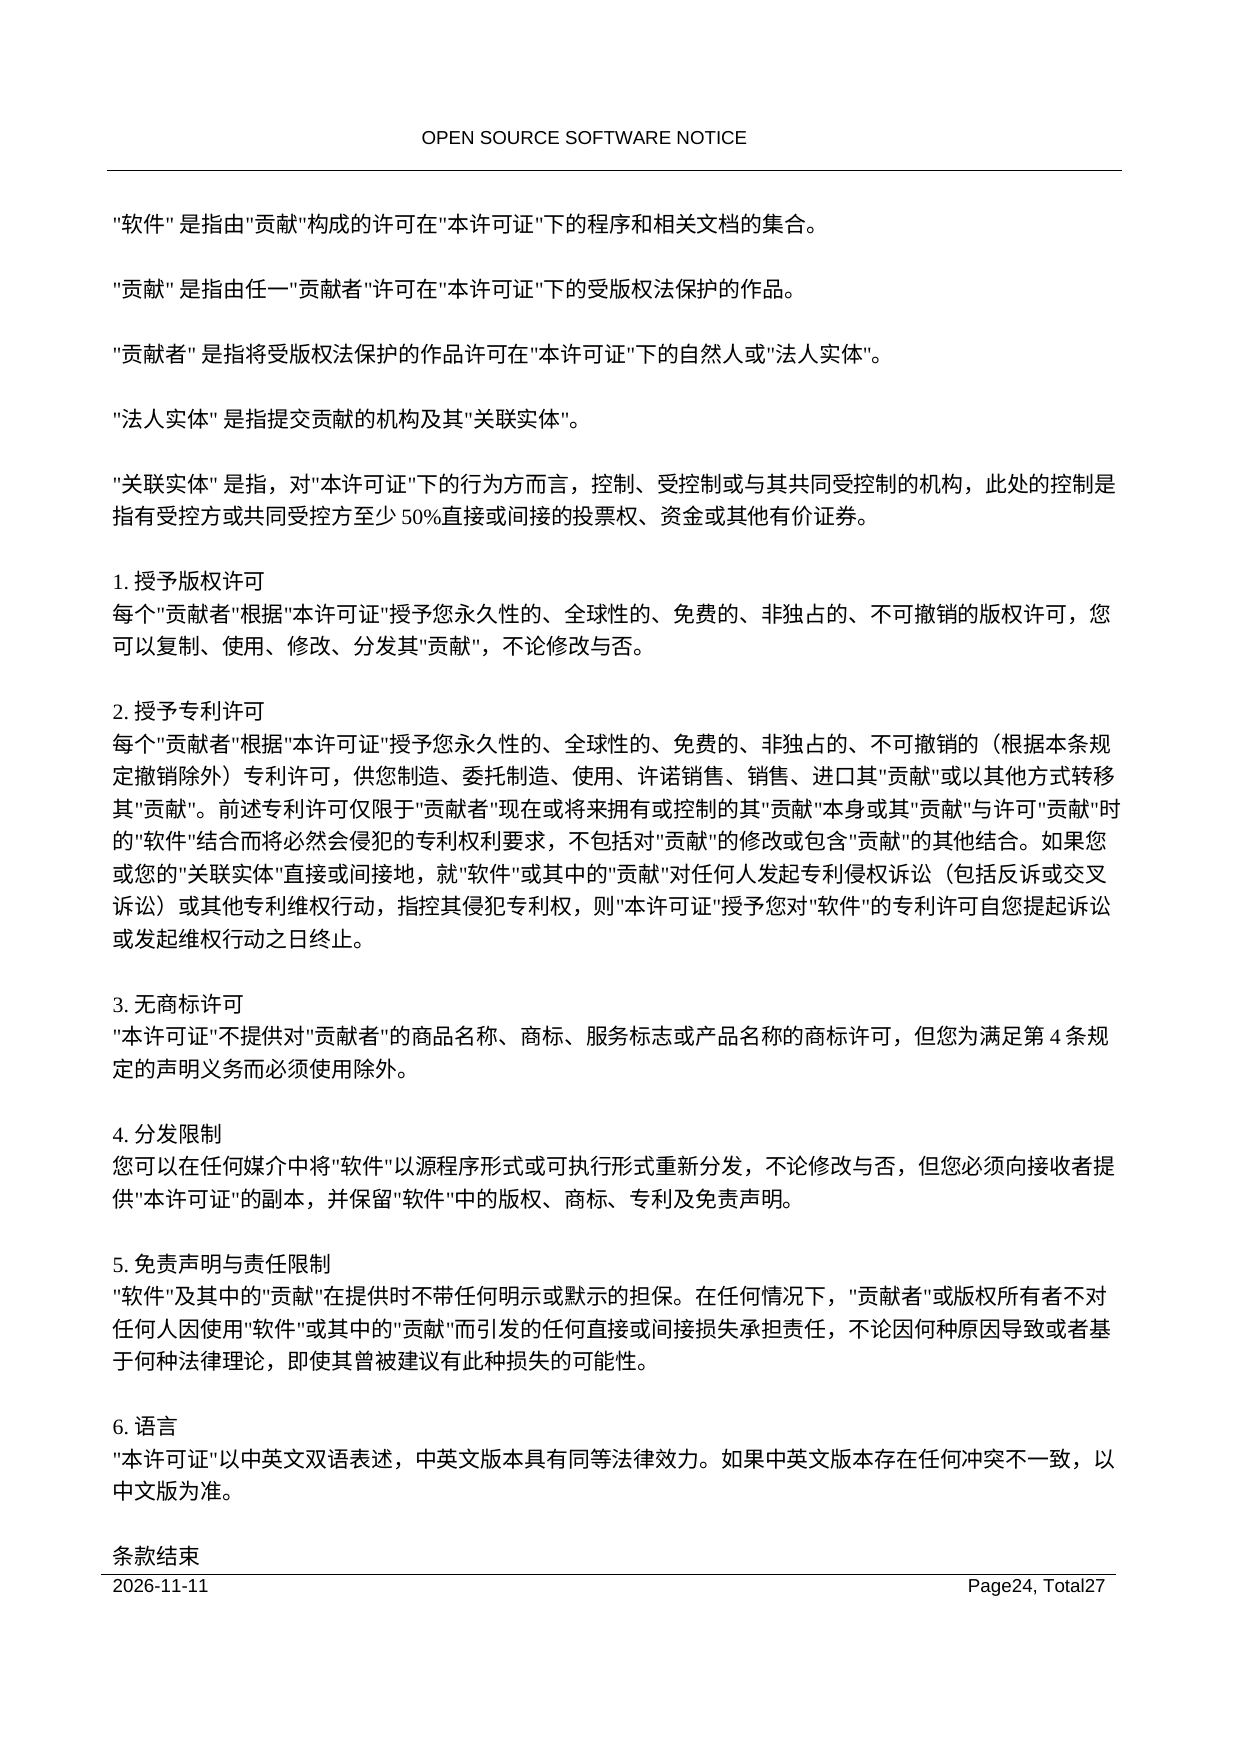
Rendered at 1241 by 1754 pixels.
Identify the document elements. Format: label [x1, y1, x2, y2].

text [112, 206, 1128, 1571]
